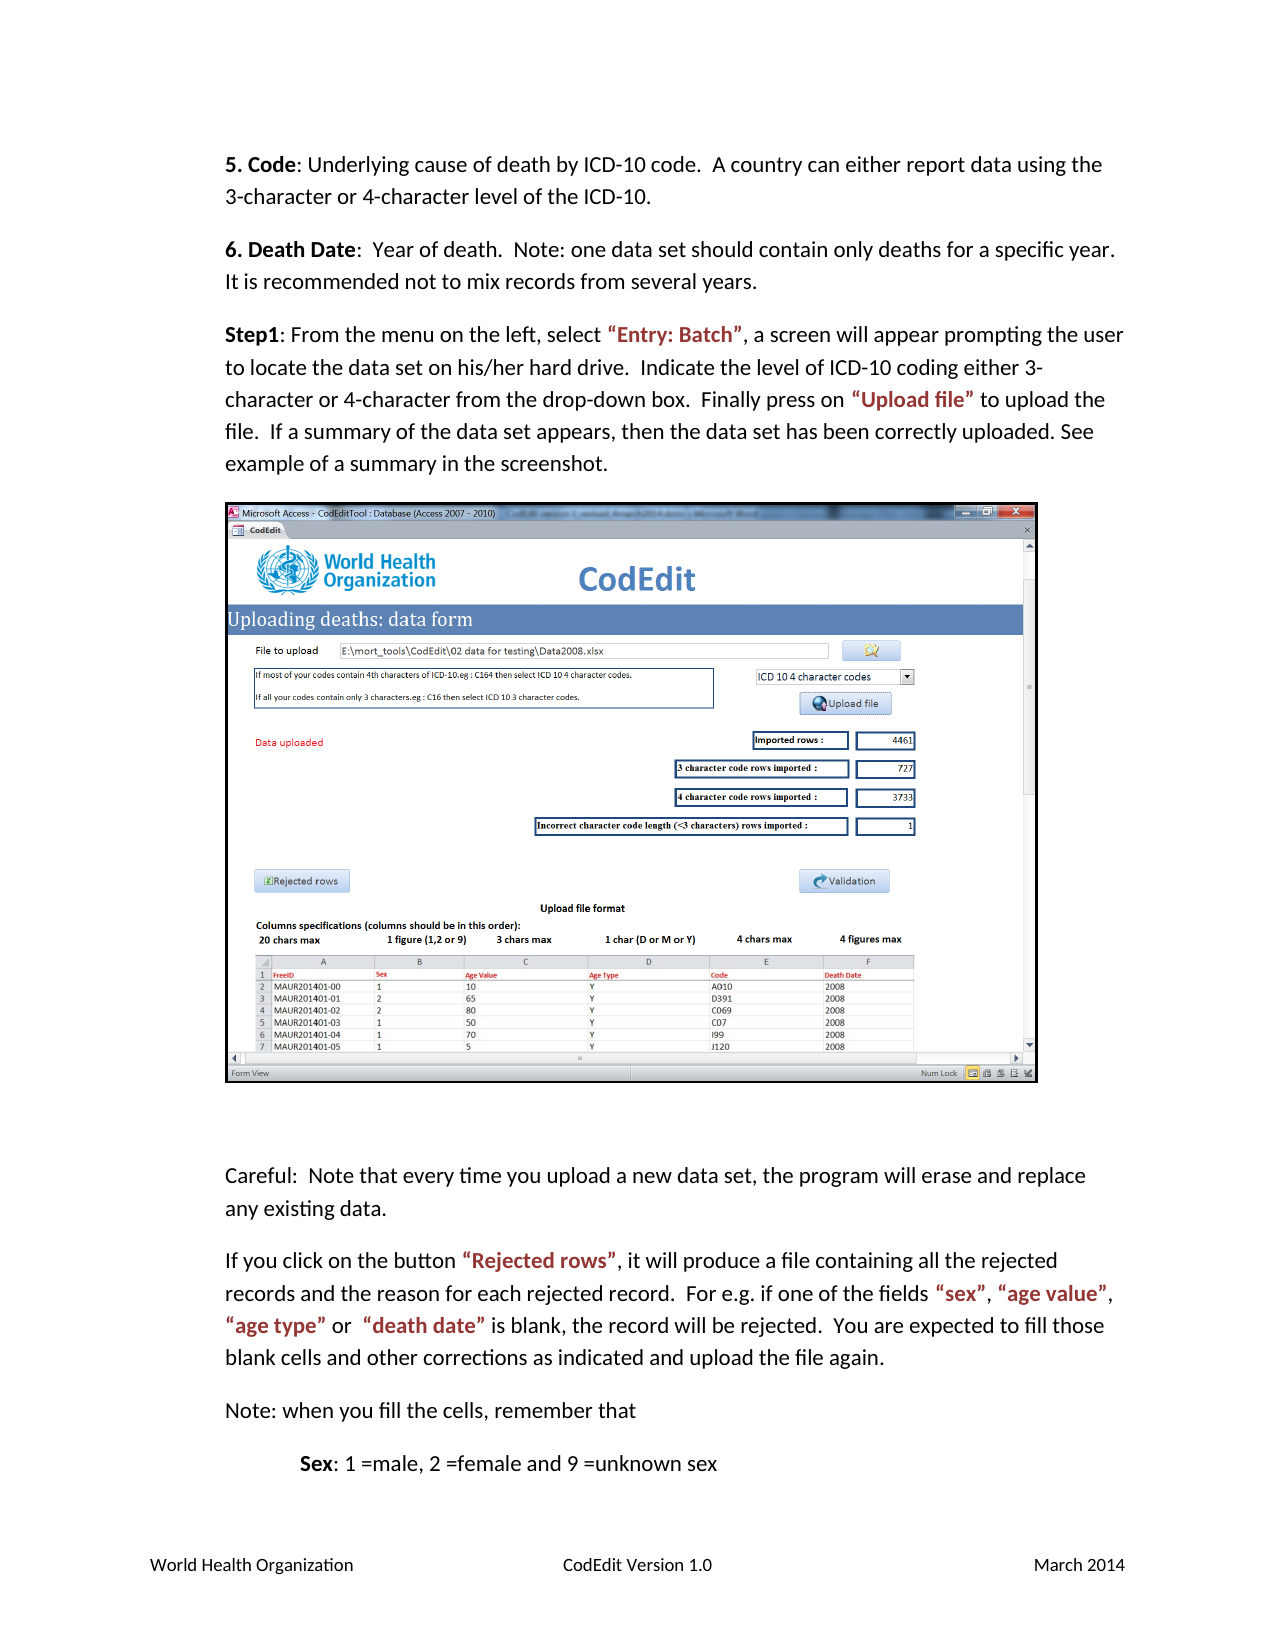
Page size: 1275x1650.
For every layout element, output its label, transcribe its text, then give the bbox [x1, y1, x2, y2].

text Careful: Note that every time you upload a new data set, the program will erase and replace any existing data. [225, 1161, 1125, 1222]
text If you click on the button “Rejected rows”, it will produce a file containing all the rejected records and the reason for each rejected record. For e.g. if one of the fields “sex”, “age value”, “age type” or “death date” is blank, the record will be rejected. You are expected to fill those blank cells and other corrections as indicated and upload the file again. [225, 1247, 1125, 1371]
text Sex: 1 =male, 2 =female and 9 =unknown sex [225, 1449, 1125, 1477]
text 6. Death Date: Year of death. Note: one data set should contain only deaths for a specific year. It is recommended not to mix records from several years. [225, 235, 1125, 295]
text 5. Code: Underlying cause of death by ICD-10 code. A country can either report data using the 3-character or 4-character level of the ICD-10. [225, 150, 1125, 210]
text Note: when you fill the cells, remember that [225, 1396, 1125, 1424]
picture [228, 505, 1035, 1081]
text Step1: From the menu on the left, select “Entry: Batch”, a screen will appear prompting the user to locate the data set on his/her hard drive. Indicate the level of ICD-10 coding either 3-character or 4-character from the drop-down box. Finally press on “Upload file” to upload the file. If a summary of the data set appears, then the data set has been correctly uploaded. See example of a summary in the screenshot. [225, 320, 1125, 477]
